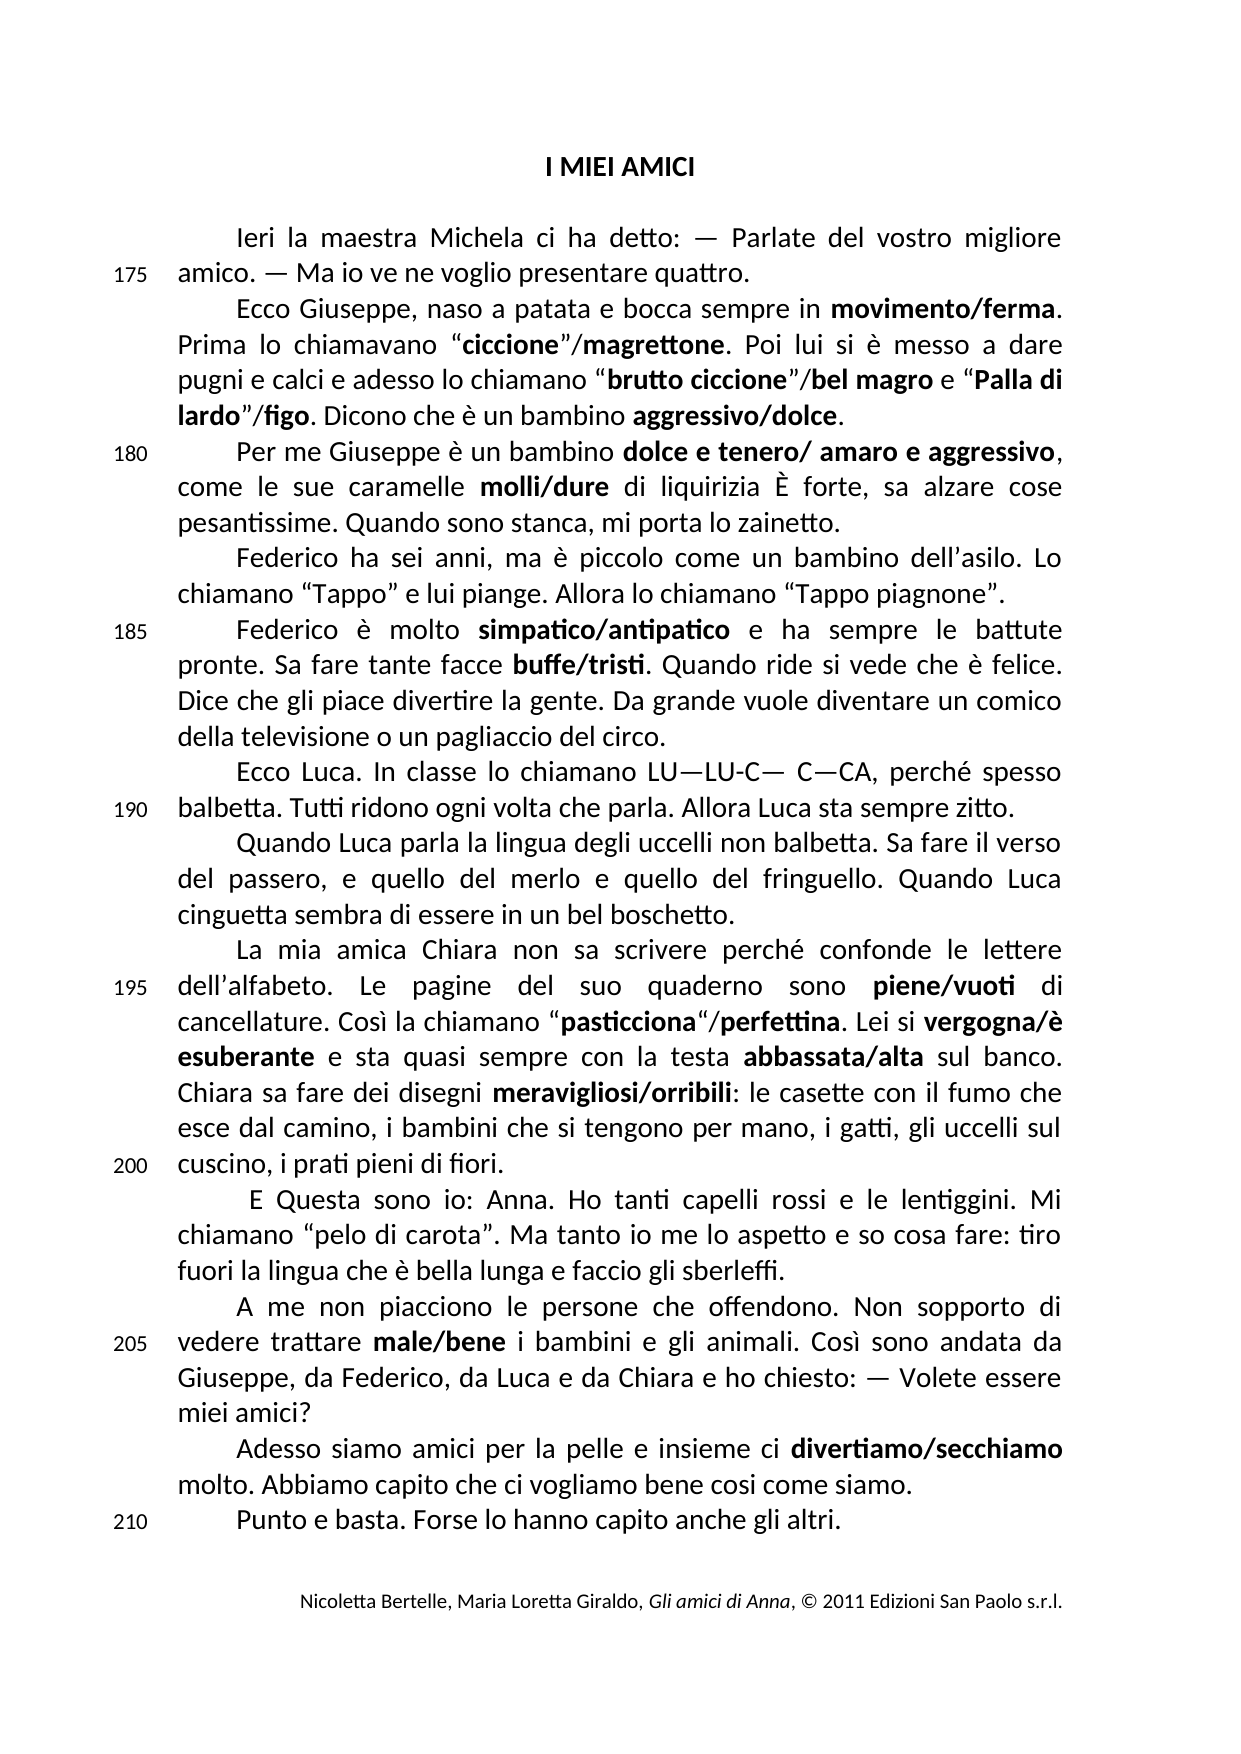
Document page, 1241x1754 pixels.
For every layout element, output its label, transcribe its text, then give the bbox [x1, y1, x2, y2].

text Ecco Giuseppe, naso a patata e bocca sempre in movimento/ferma. Prima lo chiamavano “ciccione”/magrettone. Poi lui si è messo a dare pugni e calci e adesso lo chiamano “brutto ciccione”/bel magro e “Palla di lardo”/figo. Dicono che è un bambino aggressivo/dolce. [177, 290, 1063, 433]
text Federico è molto simpatico/antipatico e ha sempre le battute pronte. Sa fare tante facce buffe/tristi. Quando ride si vede che è felice. Dice che gli piace divertire la gente. Da grande vuole diventare un comico della televisione o un pagliaccio del circo. [177, 611, 1063, 753]
text A me non piacciono le persone che offendono. Non sopporto di vedere trattare male/bene i bambini e gli animali. Così sono andata da Giuseppe, da Federico, da Luca e da Chiara e ho chiesto: — Volete essere miei amici? [177, 1288, 1063, 1430]
text E Questa sono io: Anna. Ho tanti capelli rossi e le lentiggini. Mi chiamano “pelo di carota”. Ma tanto io me lo aspetto e so cosa fare: tiro fuori la lingua che è bella lunga e faccio gli sberleffi. [177, 1181, 1063, 1288]
text Nicoletta Bertelle, Maria Loretta Giraldo, Gli amici di Anna, © 2011 Edizioni San Paolo s.r.l. [177, 1588, 1063, 1613]
text I MIEI AMICI [177, 148, 1063, 183]
text Quando Luca parla la lingua degli uccelli non balbetta. Sa fare il verso del passero, e quello del merlo e quello del fringuello. Quando Luca cinguetta sembra di essere in un bel boschetto. [177, 824, 1063, 931]
text Adesso siamo amici per la pelle e insieme ci divertiamo/secchiamo molto. Abbiamo capito che ci vogliamo bene cosi come siamo. [177, 1430, 1063, 1501]
text Ieri la maestra Michela ci ha detto: — Parlate del vostro migliore amico. — Ma io ve ne voglio presentare quattro. [177, 219, 1063, 290]
text La mia amica Chiara non sa scrivere perché confonde le lettere dell’alfabeto. Le pagine del suo quaderno sono piene/vuoti di cancellature. Così la chiamano “pasticciona“/perfettina. Lei si vergogna/è esuberante e sta quasi sempre con la testa abbassata/alta sul banco. Chiara sa fare dei disegni meravigliosi/orribili: le casette con il fumo che esce dal camino, i bambini che si tengono per mano, i gatti, gli uccelli sul cuscino, i prati pieni di fiori. [177, 931, 1063, 1181]
text Punto e basta. Forse lo hanno capito anche gli altri. [177, 1501, 1063, 1537]
text Federico ha sei anni, ma è piccolo come un bambino dell’asilo. Lo chiamano “Tappo” e lui piange. Allora lo chiamano “Tappo piagnone”. [177, 539, 1063, 611]
text Per me Giuseppe è un bambino dolce e tenero/ amaro e aggressivo, come le sue caramelle molli/dure di liquirizia È forte, sa alzare cose pesantissime. Quando sono stanca, mi porta lo zainetto. [177, 433, 1063, 539]
text Ecco Luca. In classe lo chiamano LU—LU-C— C—CA, perché spesso balbetta. Tutti ridono ogni volta che parla. Allora Luca sta sempre zitto. [177, 753, 1063, 824]
